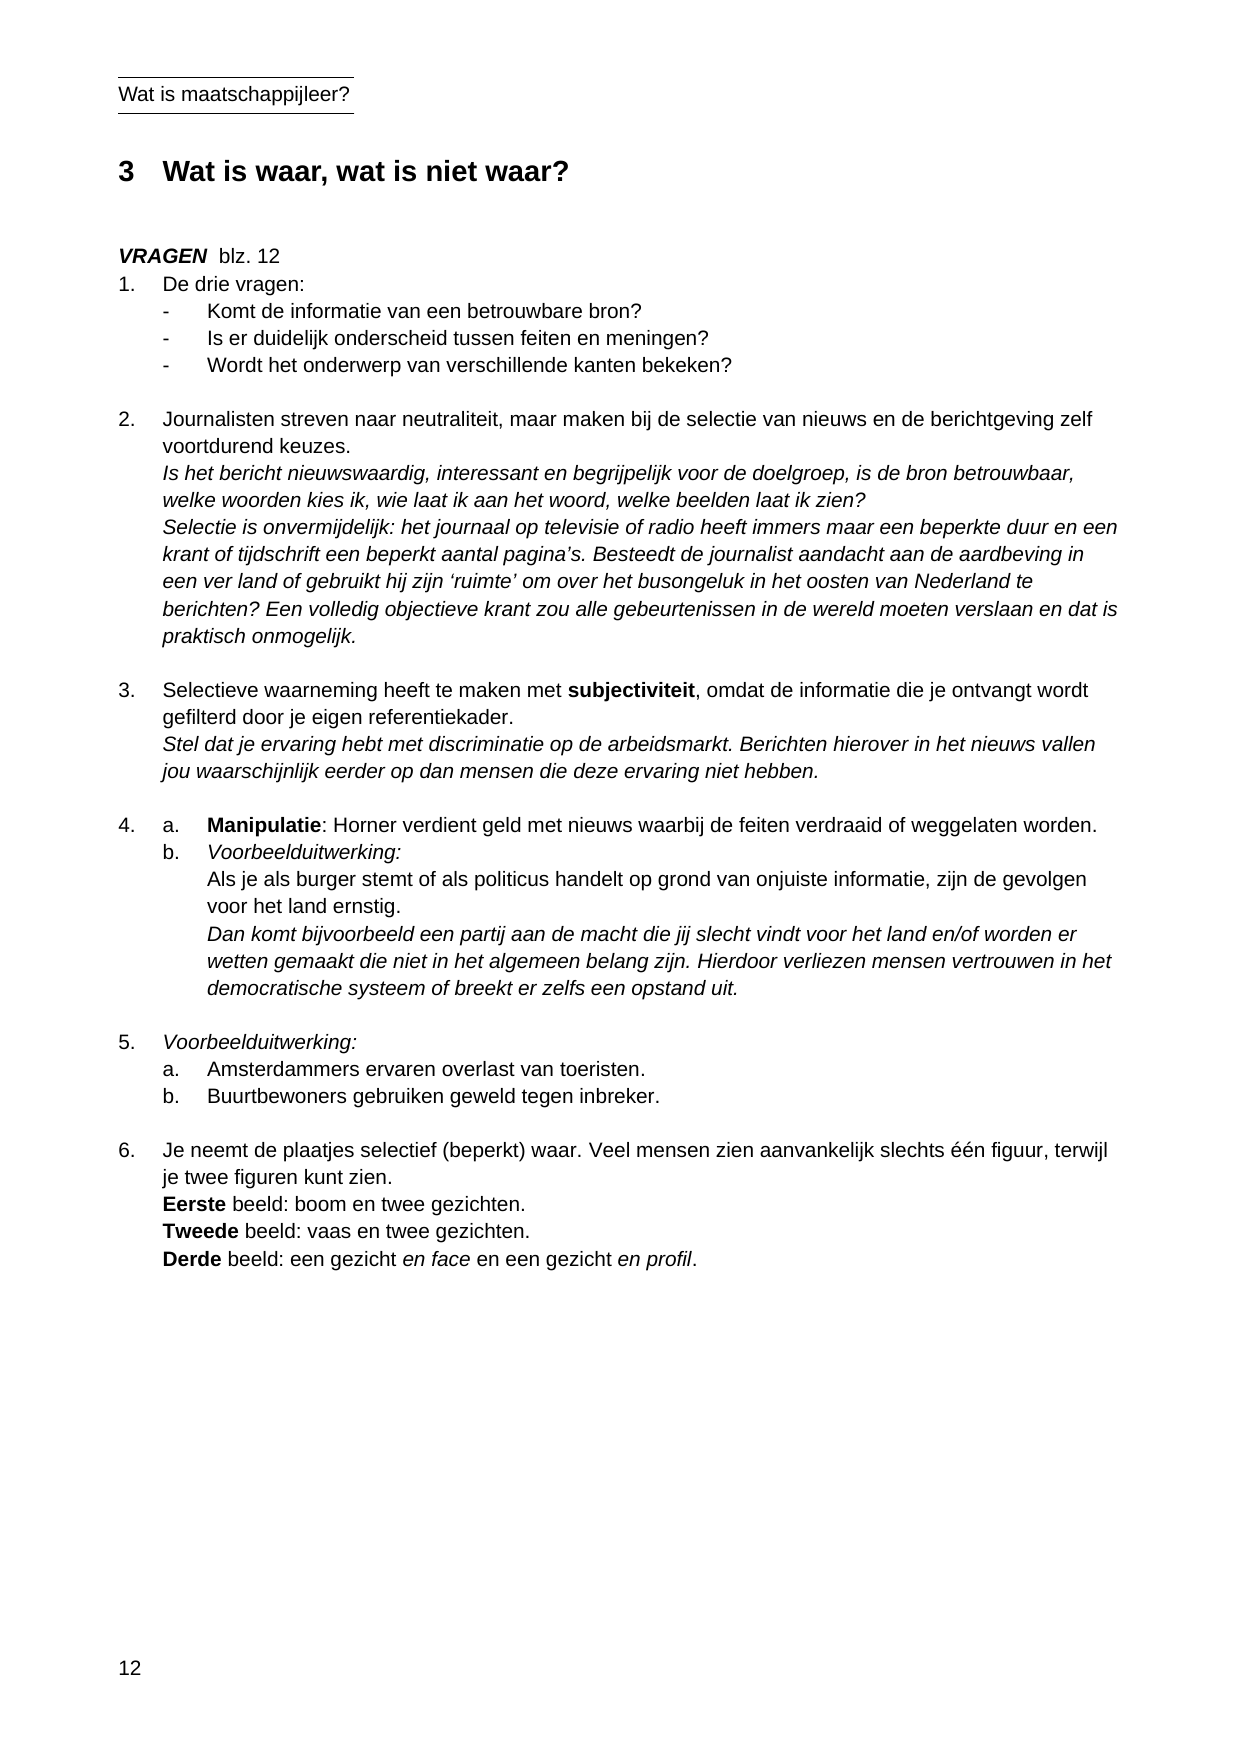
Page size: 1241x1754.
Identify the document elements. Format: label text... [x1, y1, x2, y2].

text Stel dat je ervaring hebt met discriminatie op de arbeidsmarkt. Berichten hierover in het nieuws vallen jou waarschijnlijk eerder op dan mensen die deze ervaring niet hebben. [162, 729, 1122, 783]
text - Wordt het onderwerp van verschillende kanten bekeken? [162, 349, 1122, 377]
text 2. Journalisten streven naar neutraliteit, maar maken bij de selectie van nieuws en de berichtgeving zelf voortdurend keuzes. [118, 404, 1122, 458]
text Tweede beeld: vaas en twee gezichten. [162, 1216, 1122, 1243]
text a. Amsterdammers ervaren overlast van toeristen. [162, 1054, 1122, 1081]
text Dan komt bijvoorbeeld een partij aan de macht die jij slecht vindt voor het land en/of worden er wetten gemaakt die niet in het algemeen belang zijn. Hierdoor verliezen mensen vertrouwen in het democratische systeem of breekt er zelfs een opstand uit. [207, 918, 1122, 999]
text Is het bericht nieuwswaardig, interessant en begrijpelijk voor de doelgroep, is de bron betrouwbaar, welke woorden kies ik, wie laat ik aan het woord, welke beelden laat ik zien? [162, 458, 1122, 512]
text Selectie is onvermijdelijk: het journaal op televisie of radio heeft immers maar een beperkte duur en een krant of tijdschrift een beperkt aantal pagina’s. Besteedt de journalist aandacht aan de aardbeving in een ver land of gebruikt hij zijn ‘ruimte’ om over het busongeluk in het oosten van Nederland te berichten? Een volledig objectieve krant zou alle gebeurtenissen in de wereld moeten verslaan en dat is praktisch onmogelijk. [162, 512, 1122, 647]
text 3. Selectieve waarneming heeft te maken met subjectiviteit, omdat de informatie die je ontvangt wordt gefilterd door je eigen referentiekader. [118, 674, 1122, 729]
text 1. De drie vragen: [118, 268, 1122, 295]
subtitle 3 Wat is waar, wat is niet waar? [118, 153, 1122, 187]
text b. Buurtbewoners gebruiken geweld tegen inbreker. [162, 1081, 1122, 1108]
text b. Voorbeelduitwerking: [162, 837, 1122, 864]
text 5. Voorbeelduitwerking: [118, 1027, 1122, 1054]
text - Komt de informatie van een betrouwbare bron? [162, 295, 1122, 322]
text 4. a. Manipulatie: Horner verdient geld met nieuws waarbij de feiten verdraaid of weggelaten worden. [118, 810, 1122, 837]
text Als je als burger stemt of als politicus handelt op grond van onjuiste informatie, zijn de gevolgen voor het land ernstig. [207, 864, 1122, 918]
text Derde beeld: een gezicht en face en een gezicht en profil. [162, 1243, 1122, 1270]
text 6. Je neemt de plaatjes selectief (beperkt) waar. Veel mensen zien aanvankelijk slechts één figuur, terwijl je twee figuren kunt zien. [118, 1135, 1122, 1189]
text VRAGEN blz. 12 [118, 241, 1122, 268]
text - Is er duidelijk onderscheid tussen feiten en meningen? [162, 322, 1122, 349]
text Eerste beeld: boom en twee gezichten. [162, 1189, 1122, 1216]
